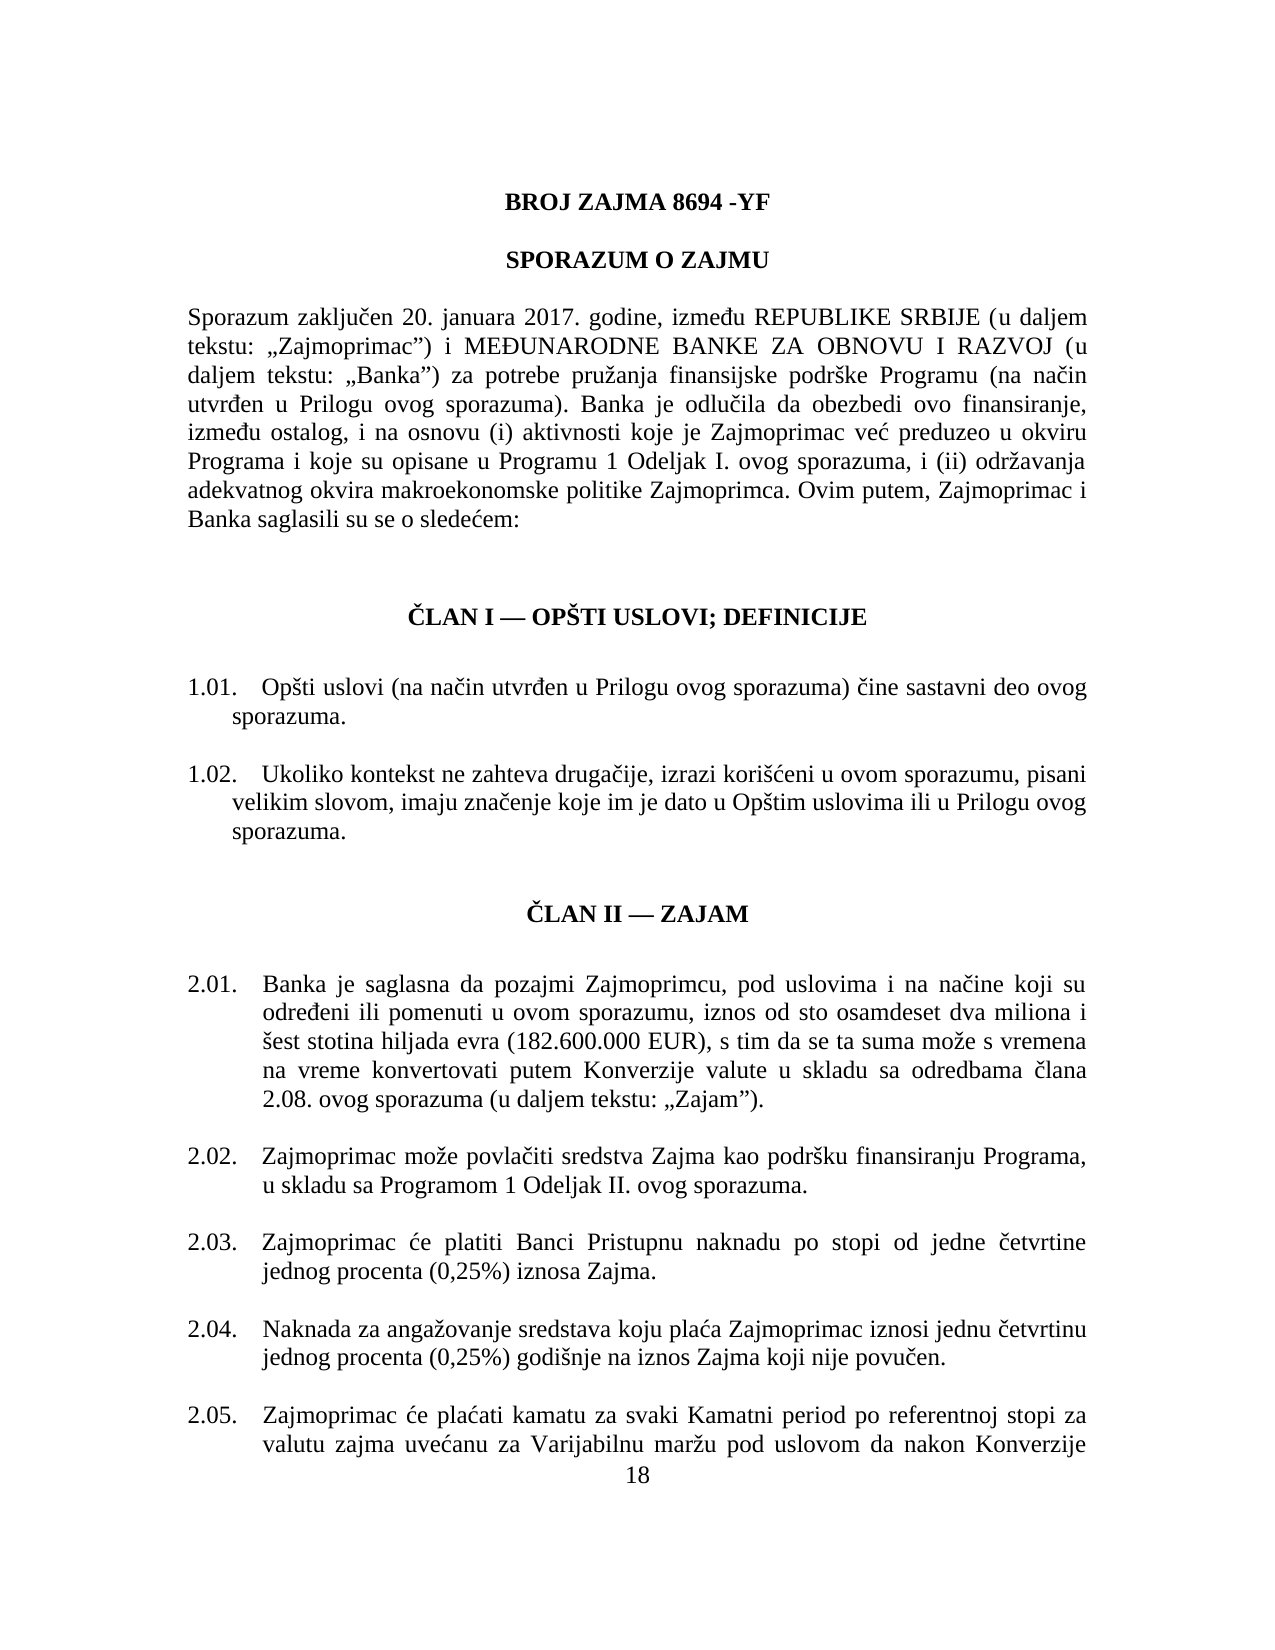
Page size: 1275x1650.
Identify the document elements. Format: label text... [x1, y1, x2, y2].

text 2.01. Banka je saglasna da pozajmi Zajmoprimcu, pod uslovima i na načine koji su određeni ili pomenuti u ovom sporazumu, iznos od sto osamdeset dva miliona i šest stotina hiljada evra (182.600.000 EUR), s tim da se ta suma može s vremena na vreme konvertovati putem Konverzije valute u skladu sa odredbama člana 2.08. ovog sporazuma (u daljem tekstu: „Zajam”). [187, 969, 1087, 1112]
title SPORAZUM O ZAJMU [187, 245, 1087, 274]
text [187, 1400, 1087, 1457]
text ČLAN II — ZAJAM [262, 899, 1012, 927]
list Zajmoprimac može povlačiti sredstva Zajma kao podršku finansiranju Programa, u skladu sa Programom 1 Odeljak II. ovog sporazuma. [187, 1141, 1087, 1199]
list Opšti uslovi (na način utvrđen u Prilogu ovog sporazuma) čine sastavni deo ovog sporazuma. [187, 672, 1087, 730]
list Ukoliko kontekst ne zahteva drugačije, izrazi korišćeni u ovom sporazumu, pisani velikim slovom, imaju značenje koje im je dato u Opštim uslovima ili u Prilogu ovog sporazuma. [187, 759, 1087, 845]
list Zajmoprimac će platiti Banci Pristupnu naknadu po stopi od jedne četvrtine jednog procenta (0,25%) iznosa Zajma. [187, 1227, 1087, 1285]
text 2.04. Naknada za angažovanje sredstava koju plaća Zajmoprimac iznosi jednu četvrtinu jednog procenta (0,25%) godišnje na iznos Zajma koji nije povučen. [187, 1314, 1087, 1371]
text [187, 187, 1087, 216]
text ČLAN I — OPŠTI USLOVI; DEFINICIJE [262, 602, 1012, 631]
text Sporazum zaključen 20. januara 2017. godine, između REPUBLIKE SRBIJE (u daljem tekstu: „Zajmoprimac”) i MEĐUNARODNE BANKE ZA OBNOVU I RAZVOJ (u daljem tekstu: „Banka”) za potrebe pružanja finansijske podrške Programu (na način utvrđen u Prilogu ovog sporazuma). Banka je odlučila da obezbedi ovo finansiranje, između ostalog, i na osnovu (i) aktivnosti koje je Zajmoprimac već preduzeo u okviru Programa i koje su opisane u Programu 1 Odeljak I. ovog sporazuma, i (ii) održavanja adekvatnog okvira makroekonomske politike Zajmoprimca. Ovim putem, Zajmoprimac i Banka saglasili su se o sledećem: [187, 302, 1087, 532]
